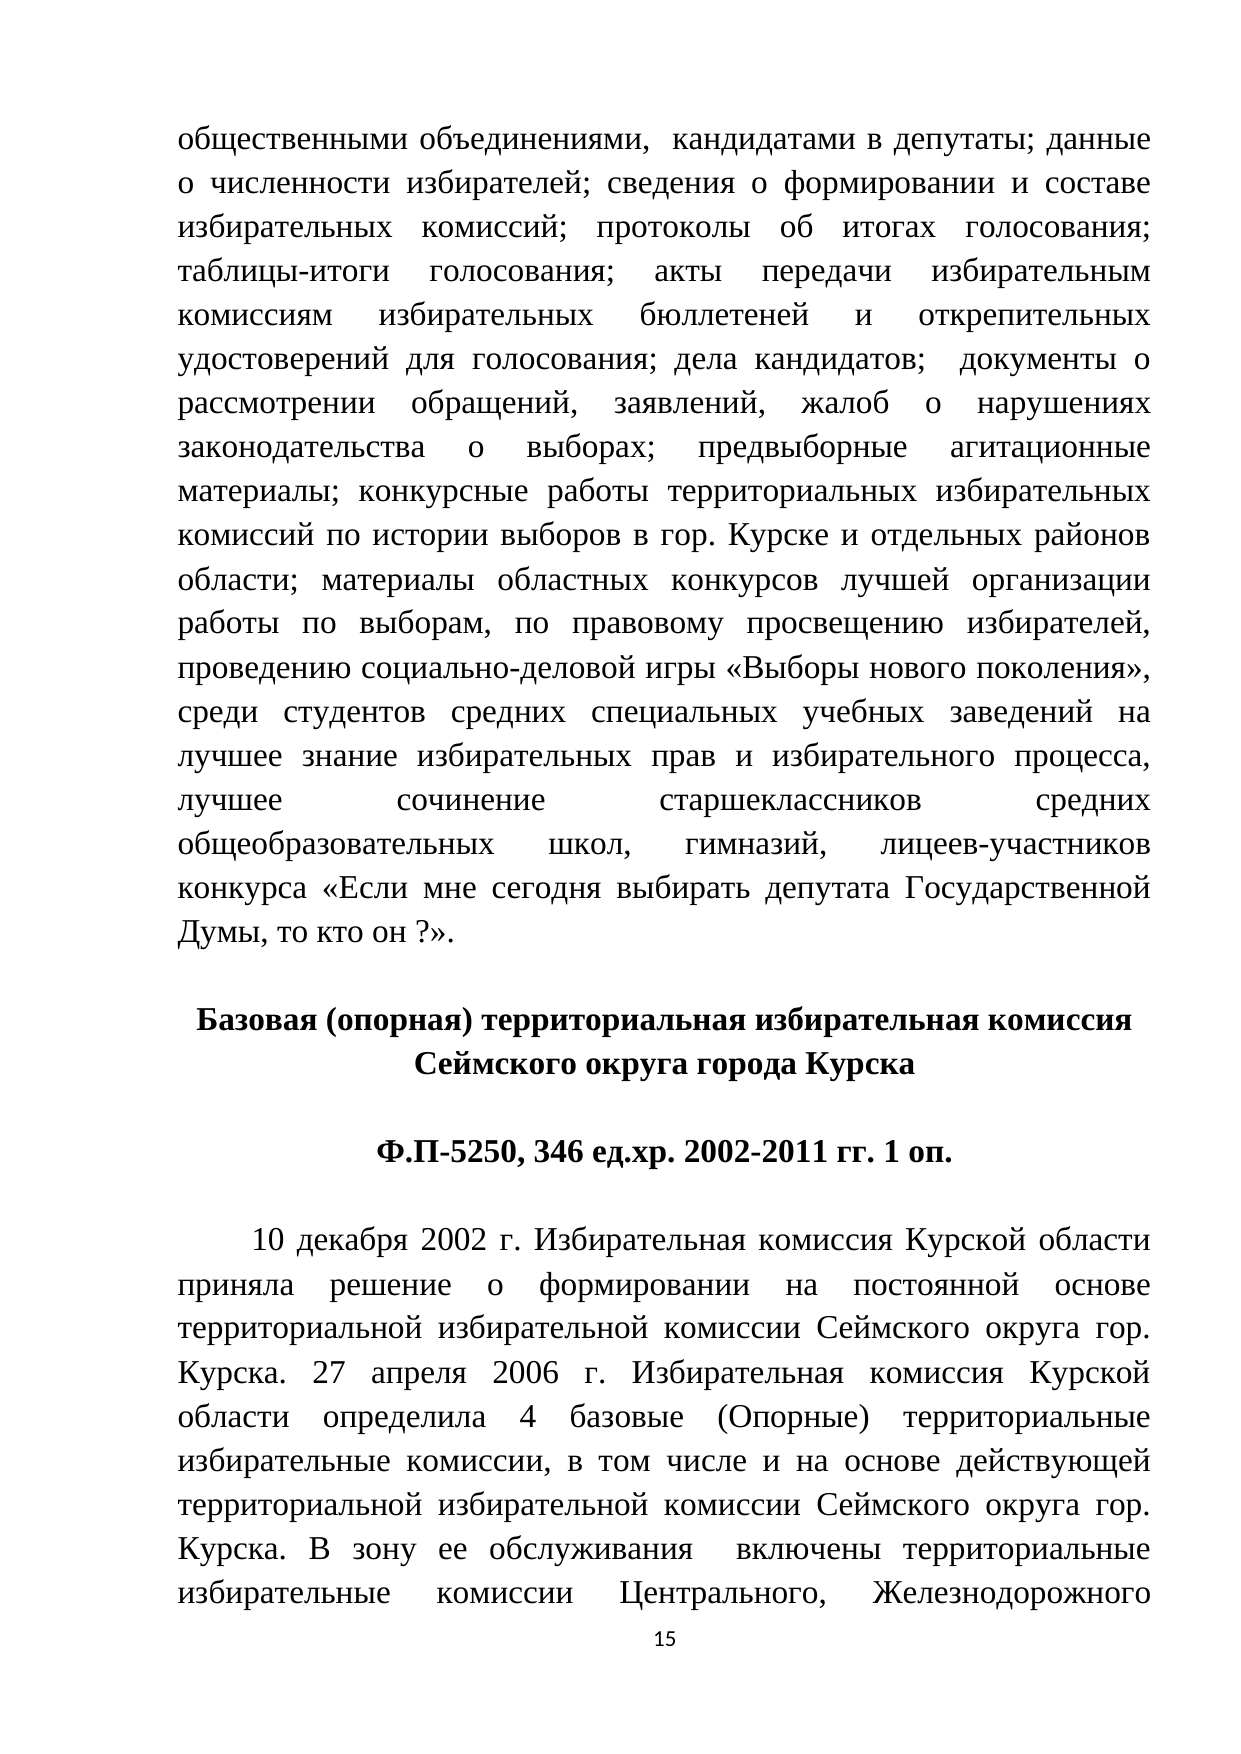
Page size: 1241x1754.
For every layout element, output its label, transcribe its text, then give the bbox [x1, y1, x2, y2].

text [177, 118, 1152, 949]
text Ф.П-5250, 346 ед.хр. 2002-2011 гг. 1 оп. [177, 1132, 1152, 1170]
text Базовая (опорная) территориальная избирательная комиссия Сеймского округа города Курска [177, 999, 1152, 1082]
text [177, 1220, 1152, 1611]
